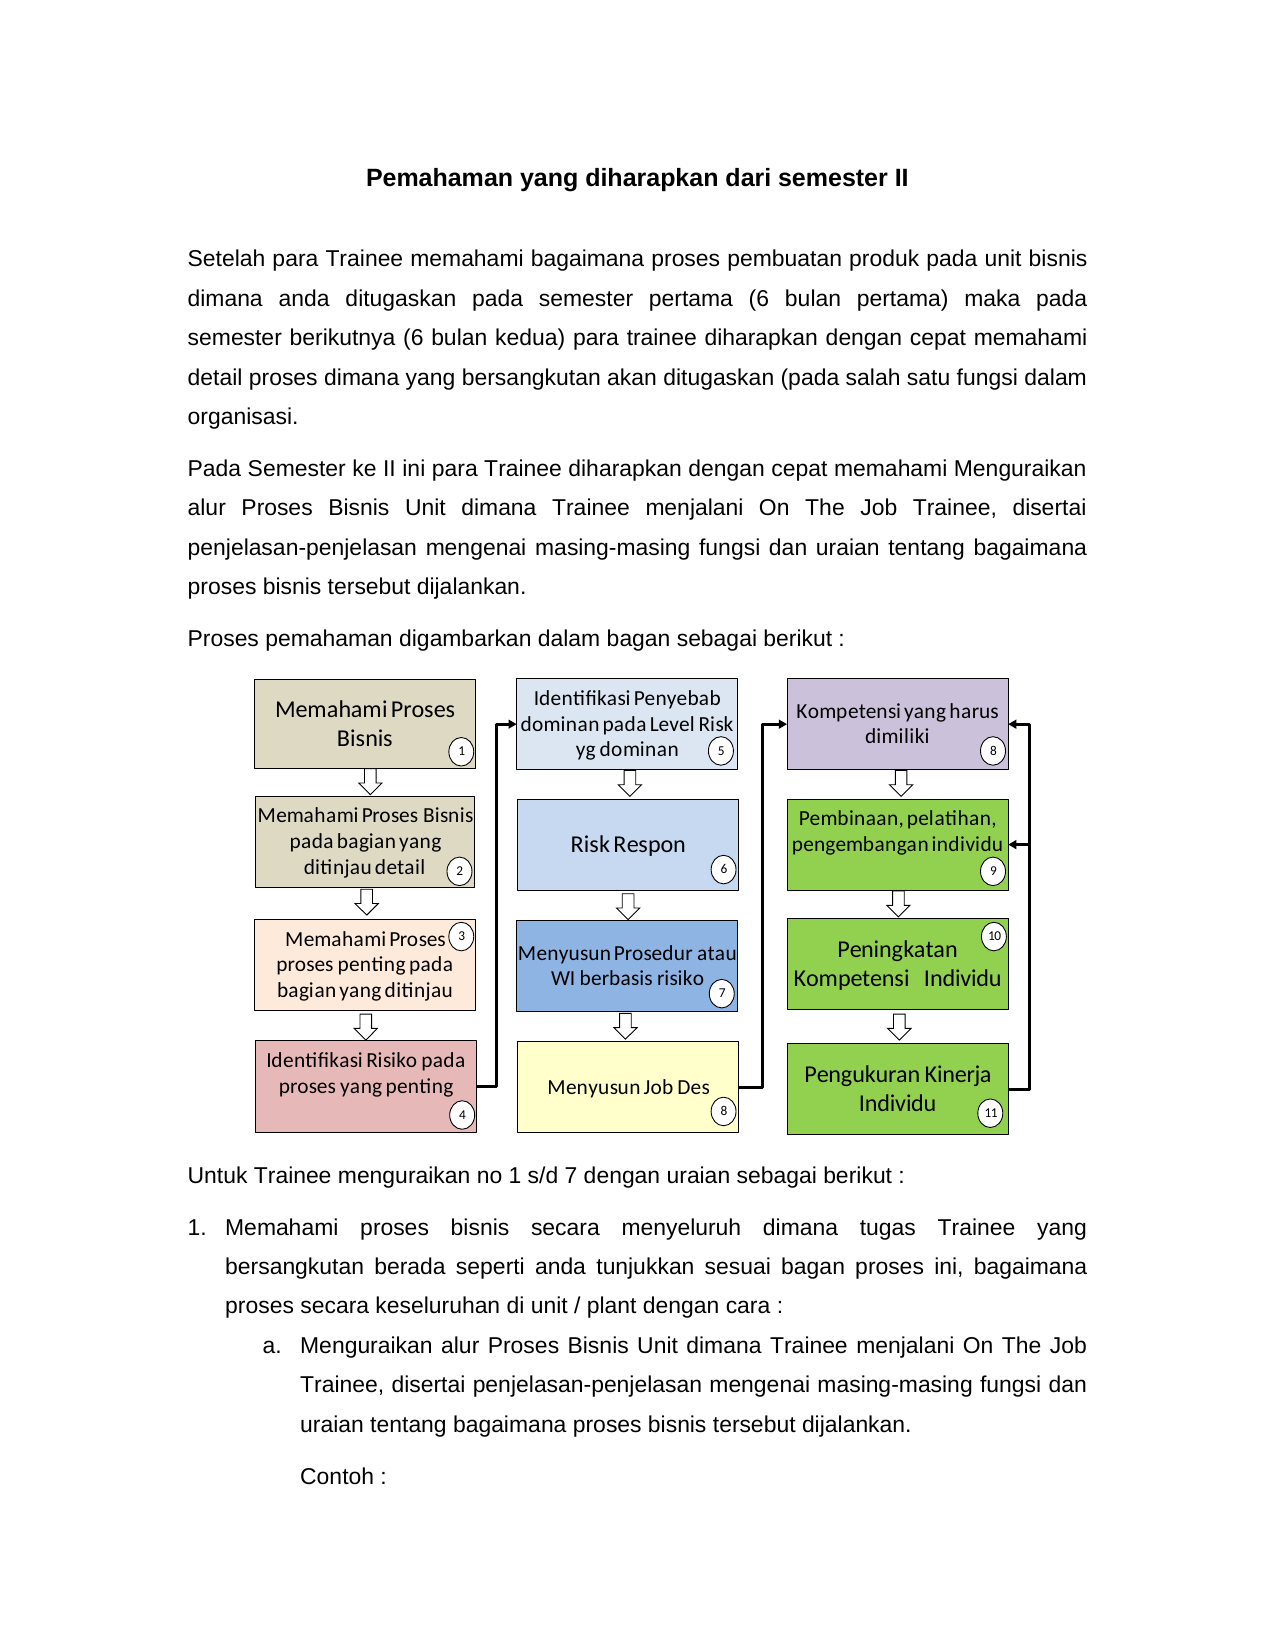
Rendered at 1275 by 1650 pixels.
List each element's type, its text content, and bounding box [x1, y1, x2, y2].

text Contoh : [300, 1463, 1087, 1489]
text Pada Semester ke II ini para Trainee diharapkan dengan cepat memahami Menguraikan alur Proses Bisnis Unit dimana Trainee menjalani On The Job Trainee, disertai penjelasan-penjelasan mengenai masing-masing fungsi dan uraian tentang bagaimana proses bisnis tersebut dijalankan. [187, 455, 1087, 600]
text Proses pemahaman digambarkan dalam bagan sebagai berikut : [187, 625, 1087, 652]
text Pemahaman yang diharapkan dari semester II [187, 162, 1087, 191]
text Untuk Trainee menguraikan no 1 s/d 7 dengan uraian sebagai berikut : [187, 1162, 1087, 1188]
list Menguraikan alur Proses Bisnis Unit dimana Trainee menjalani On The Job Trainee, disertai penjelasan-penjelasan mengenai masing-masing fungsi dan uraian tentang bagaimana proses bisnis tersebut dijalankan. [262, 1332, 1087, 1437]
text Setelah para Trainee memahami bagaimana proses pembuatan produk pada unit bisnis dimana anda ditugaskan pada semester pertama (6 bulan pertama) maka pada semester berikutnya (6 bulan kedua) para trainee diharapkan dengan cepat memahami detail proses dimana yang bersangkutan akan ditugaskan (pada salah satu fungsi dalam organisasi. [187, 245, 1087, 429]
list Memahami proses bisnis secara menyeluruh dimana tugas Trainee yang bersangkutan berada seperti anda tunjukkan sesuai bagan proses ini, bagaimana proses secara keseluruhan di unit / plant dengan cara : [187, 1213, 1087, 1319]
